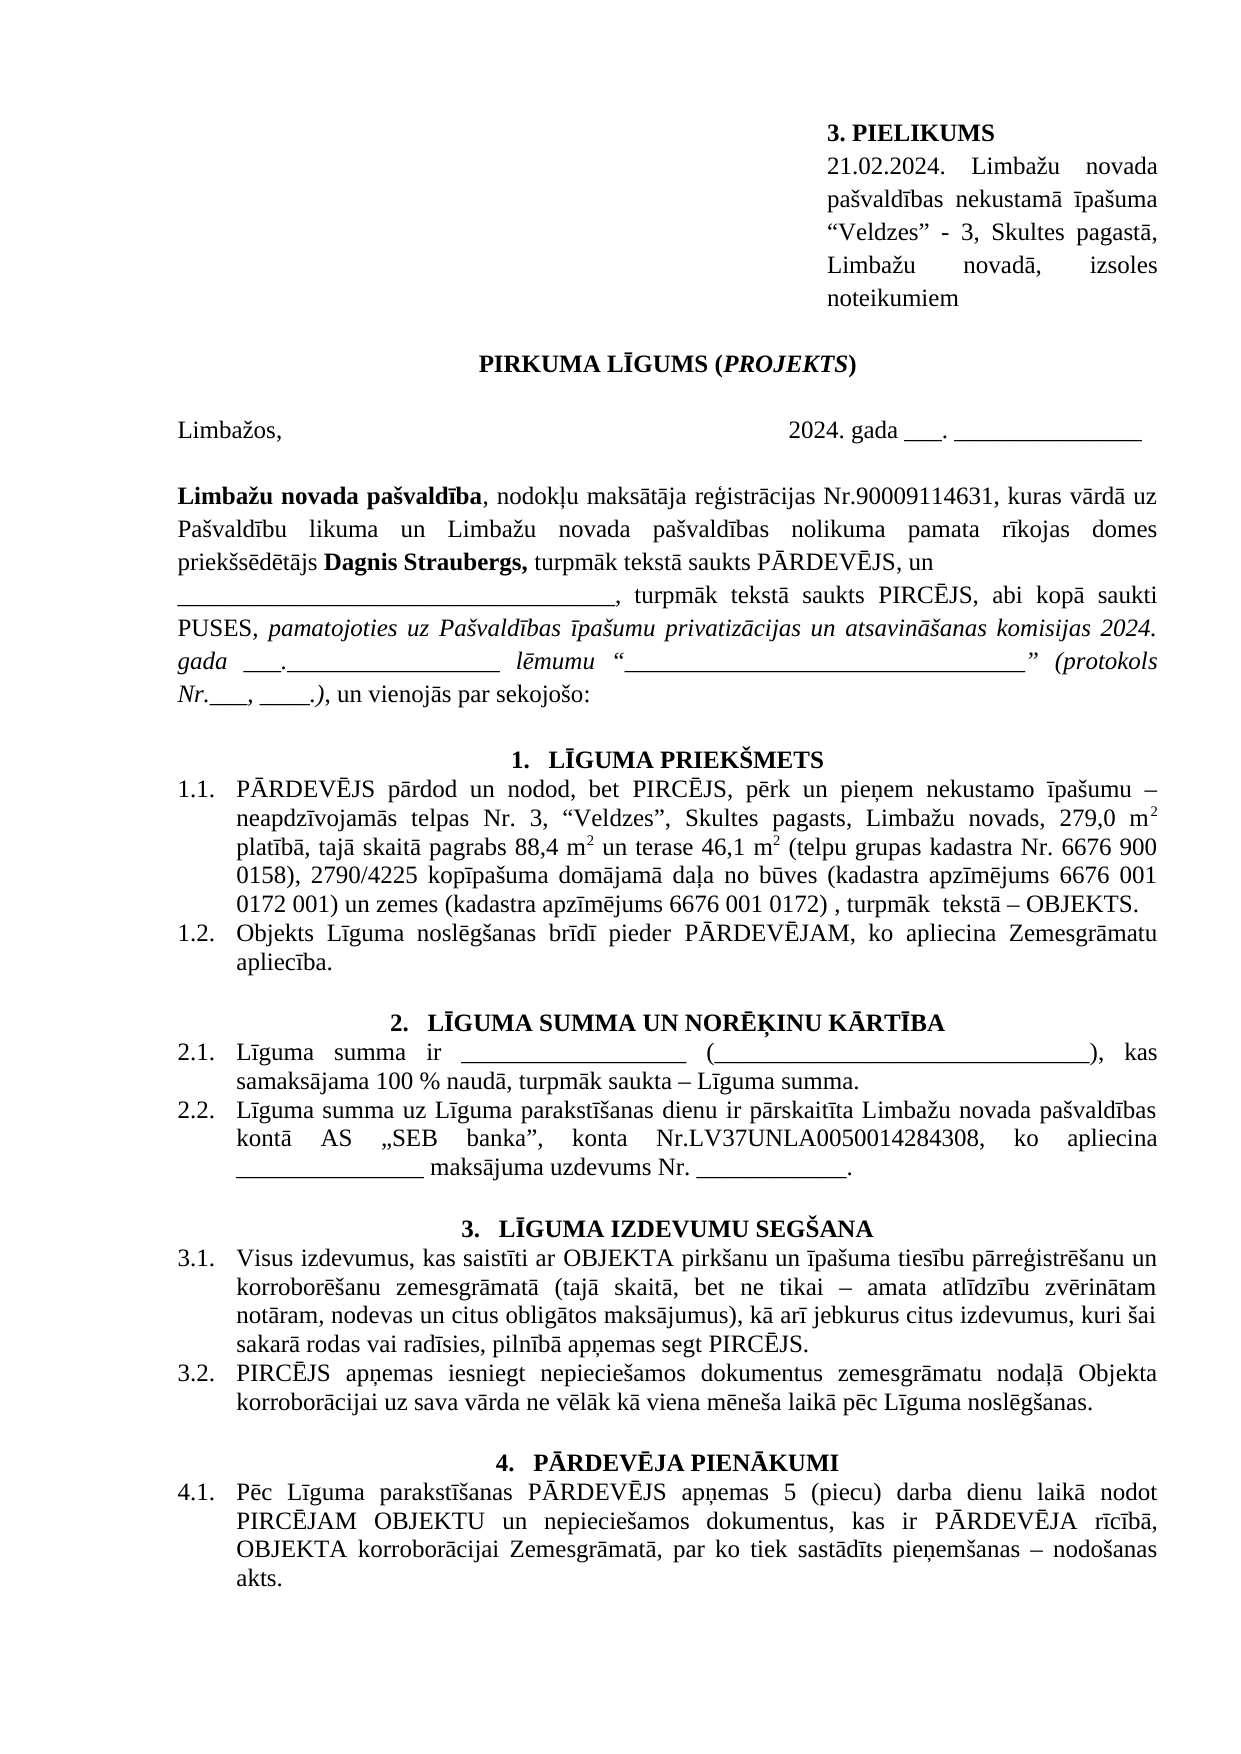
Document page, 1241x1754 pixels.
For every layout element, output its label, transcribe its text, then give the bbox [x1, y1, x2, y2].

list Pēc Līguma parakstīšanas Pārdevējs apņemas 5 (piecu) darba dienu laikā nodot Pircējam Objektu un nepieciešamos dokumentus, kas ir Pārdevēja rīcībā, Objekta korroborācijai Zemesgrāmatā, par ko tiek sastādīts pieņemšanas – nodošanas akts. [177, 1477, 1158, 1592]
text Pirkuma līgums (projekts) [177, 349, 1158, 378]
text 21.02.2024. Limbažu novada pašvaldības nekustamā īpašuma “Veldzes” - 3, Skultes pagastā, Limbažu novadā, izsoles noteikumiem [827, 151, 1158, 312]
list Pircējs apņemas iesniegt nepieciešamos dokumentus zemesgrāmatu nodaļā Objekta korroborācijai uz sava vārda ne vēlāk kā viena mēneša laikā pēc Līguma noslēgšanas. [177, 1358, 1158, 1415]
list Objekts Līguma noslēgšanas brīdī pieder Pārdevējam, ko apliecina Zemesgrāmatu apliecība. [177, 918, 1158, 976]
text ___________________________________, turpmāk tekstā saukts Pircējs, abi kopā saukti PUSES, pamatojoties uz Pašvaldības īpašumu privatizācijas un atsavināšanas komisijas 2024. gada ___._________________ lēmumu “________________________________” (protokols Nr.___, ____.), un vienojās par sekojošo: [177, 580, 1158, 708]
text 3. pielikums [827, 118, 1158, 147]
text Limbažos, 2024. gada ___. _______________ [177, 415, 1158, 444]
list Līguma Izdevumu segšana [177, 1214, 1158, 1243]
list Pārdevēja pienākumi [177, 1448, 1158, 1477]
list Visus izdevumus, kas saistīti ar Objekta pirkšanu un īpašuma tiesību pārreģistrēšanu un korroborēšanu zemesgrāmatā (tajā skaitā, bet ne tikai – amata atlīdzību zvērinātam notāram, nodevas un citus obligātos maksājumus), kā arī jebkurus citus izdevumus, kuri šai sakarā rodas vai radīsies, pilnībā apņemas segt Pircējs. [177, 1243, 1158, 1358]
list Līguma summa un norēķinu kārtība [177, 1008, 1158, 1037]
list Līguma summa uz Līguma parakstīšanas dienu ir pārskaitīta Limbažu novada pašvaldības kontā AS „SEB banka”, konta Nr.LV37UNLA0050014284308, ko apliecina _______________ maksājuma uzdevums Nr. ____________. [177, 1095, 1158, 1181]
text Limbažu novada pašvaldība, nodokļu maksātāja reģistrācijas Nr.90009114631, kuras vārdā uz Pašvaldību likuma un Limbažu novada pašvaldības nolikuma pamata rīkojas domes priekšsēdētājs Dagnis Straubergs, turpmāk tekstā saukts Pārdevējs, un [177, 481, 1158, 576]
list līguma priekšmets [177, 746, 1158, 774]
list Pārdevējs pārdod un nodod, bet Pircējs, pērk un pieņem nekustamo īpašumu – neapdzīvojamās telpas Nr. 3, “Veldzes”, Skultes pagasts, Limbažu novads, 279,0 m2 platībā, tajā skaitā pagrabs 88,4 m2 un terase 46,1 m2 (telpu grupas kadastra Nr. 6676 900 0158), 2790/4225 kopīpašuma domājamā daļa no būves (kadastra apzīmējums 6676 001 0172 001) un zemes (kadastra apzīmējums 6676 001 0172) , turpmāk tekstā – Objekts. [177, 774, 1158, 918]
list Līguma summa ir __________________ (______________________________), kas samaksājama 100 % naudā, turpmāk saukta – Līguma summa. [177, 1037, 1158, 1095]
